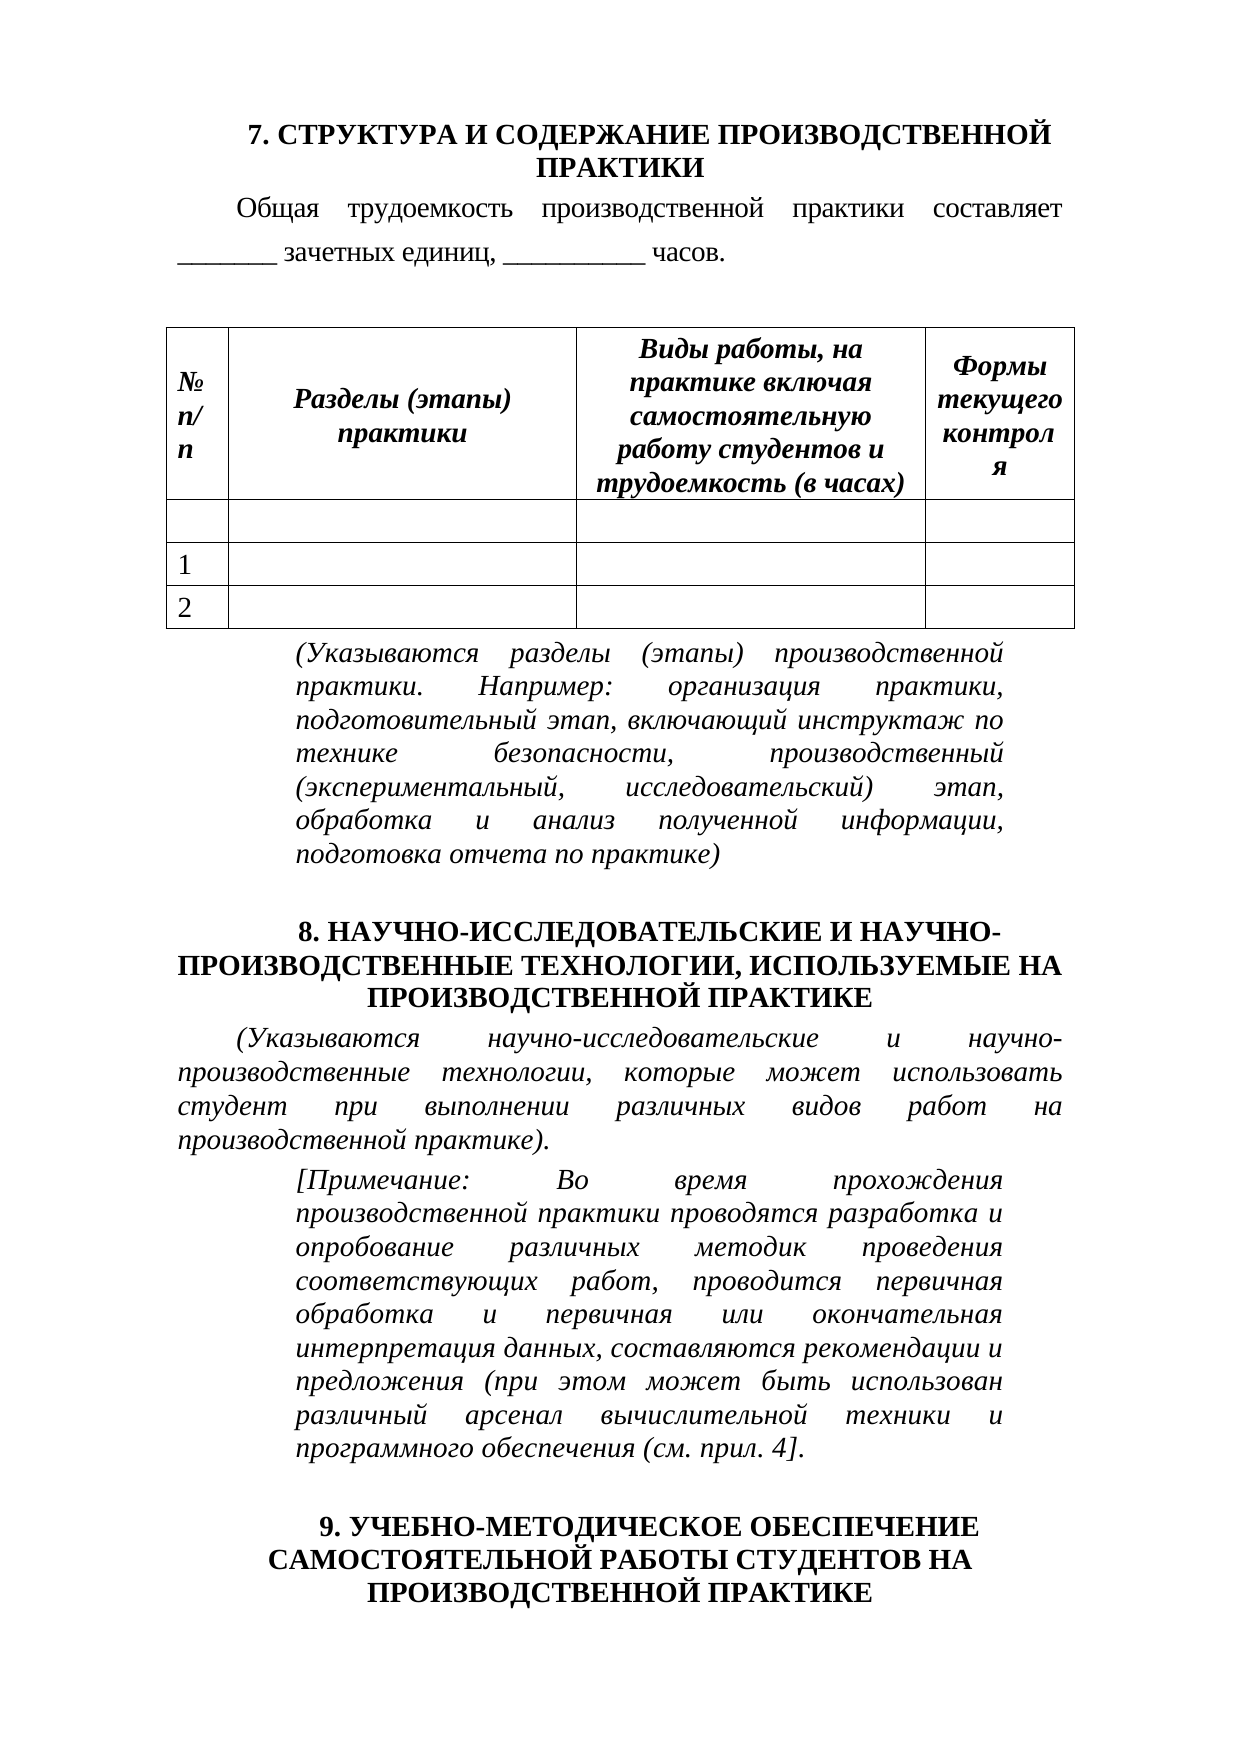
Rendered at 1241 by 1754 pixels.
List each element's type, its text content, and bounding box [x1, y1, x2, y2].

table_cell [577, 500, 925, 542]
text Общая трудоемкость производственной практики составляет _______ зачетных единиц, __________ часов. [177, 190, 1063, 267]
table_cell [577, 543, 925, 584]
text [Примечание: Во время прохождения производственной практики проводятся разработка и опробование различных методик проведения соответствующих работ, проводится первичная обработка и первичная или окончательная интерпретация данных, составляются рекомендации и предложения (при этом может быть использован различный арсенал вычислительной техники и программного обеспечения (см. прил. 4]. [295, 1162, 1004, 1464]
table_header Разделы (этапы) практики [229, 328, 576, 499]
list НАУЧНО-ИССЛЕДОВАТЕЛЬСКИЕ И НАУЧНО-ПРОИЗВОДСТВЕННЫЕ ТЕХНОЛОГИИ, ИСПОЛЬЗУЕМЫЕ НА ПРОИЗВОДСТВЕННОЙ ПРАКТИКЕ [177, 916, 1063, 1014]
table_header № п/п [167, 328, 228, 499]
text (Указываются научно-исследовательские и научно-производственные технологии, которые может использовать студент при выполнении различных видов работ на производственной практике). [177, 1020, 1063, 1156]
table_cell [926, 586, 1074, 627]
table_cell [229, 500, 576, 542]
table_cell [167, 500, 228, 542]
list УЧЕБНО-МЕТОДИЧЕСКОЕ ОБЕСПЕЧЕНИЕ САМОСТОЯТЕЛЬНОЙ РАБОТЫ СТУДЕНТОВ НА ПРОИЗВОДСТВЕННОЙ ПРАКТИКЕ [177, 1510, 1063, 1609]
table_header Виды работы, на практике включая самостоятельную работу студентов и трудоемкость (в часах) [577, 328, 925, 499]
text (Указываются разделы (этапы) производственной практики. Например: организация практики, подготовительный этап, включающий инструктаж по технике безопасности, производственный (экспериментальный, исследовательский) этап, обработка и анализ полученной информации, подготовка отчета по практике) [295, 635, 1004, 869]
table_cell [926, 500, 1074, 542]
list СТРУКТУРА И СОДЕРЖАНИЕ ПРОИЗВОДСТВЕННОЙ ПРАКТИКИ [177, 118, 1063, 184]
table_cell [926, 543, 1074, 584]
table_header Формы текущего контроля [926, 328, 1074, 499]
table_cell 2 [167, 586, 228, 627]
table_cell [577, 586, 925, 627]
table_cell [229, 543, 576, 584]
table_cell 1 [167, 543, 228, 584]
table_cell [229, 586, 576, 627]
